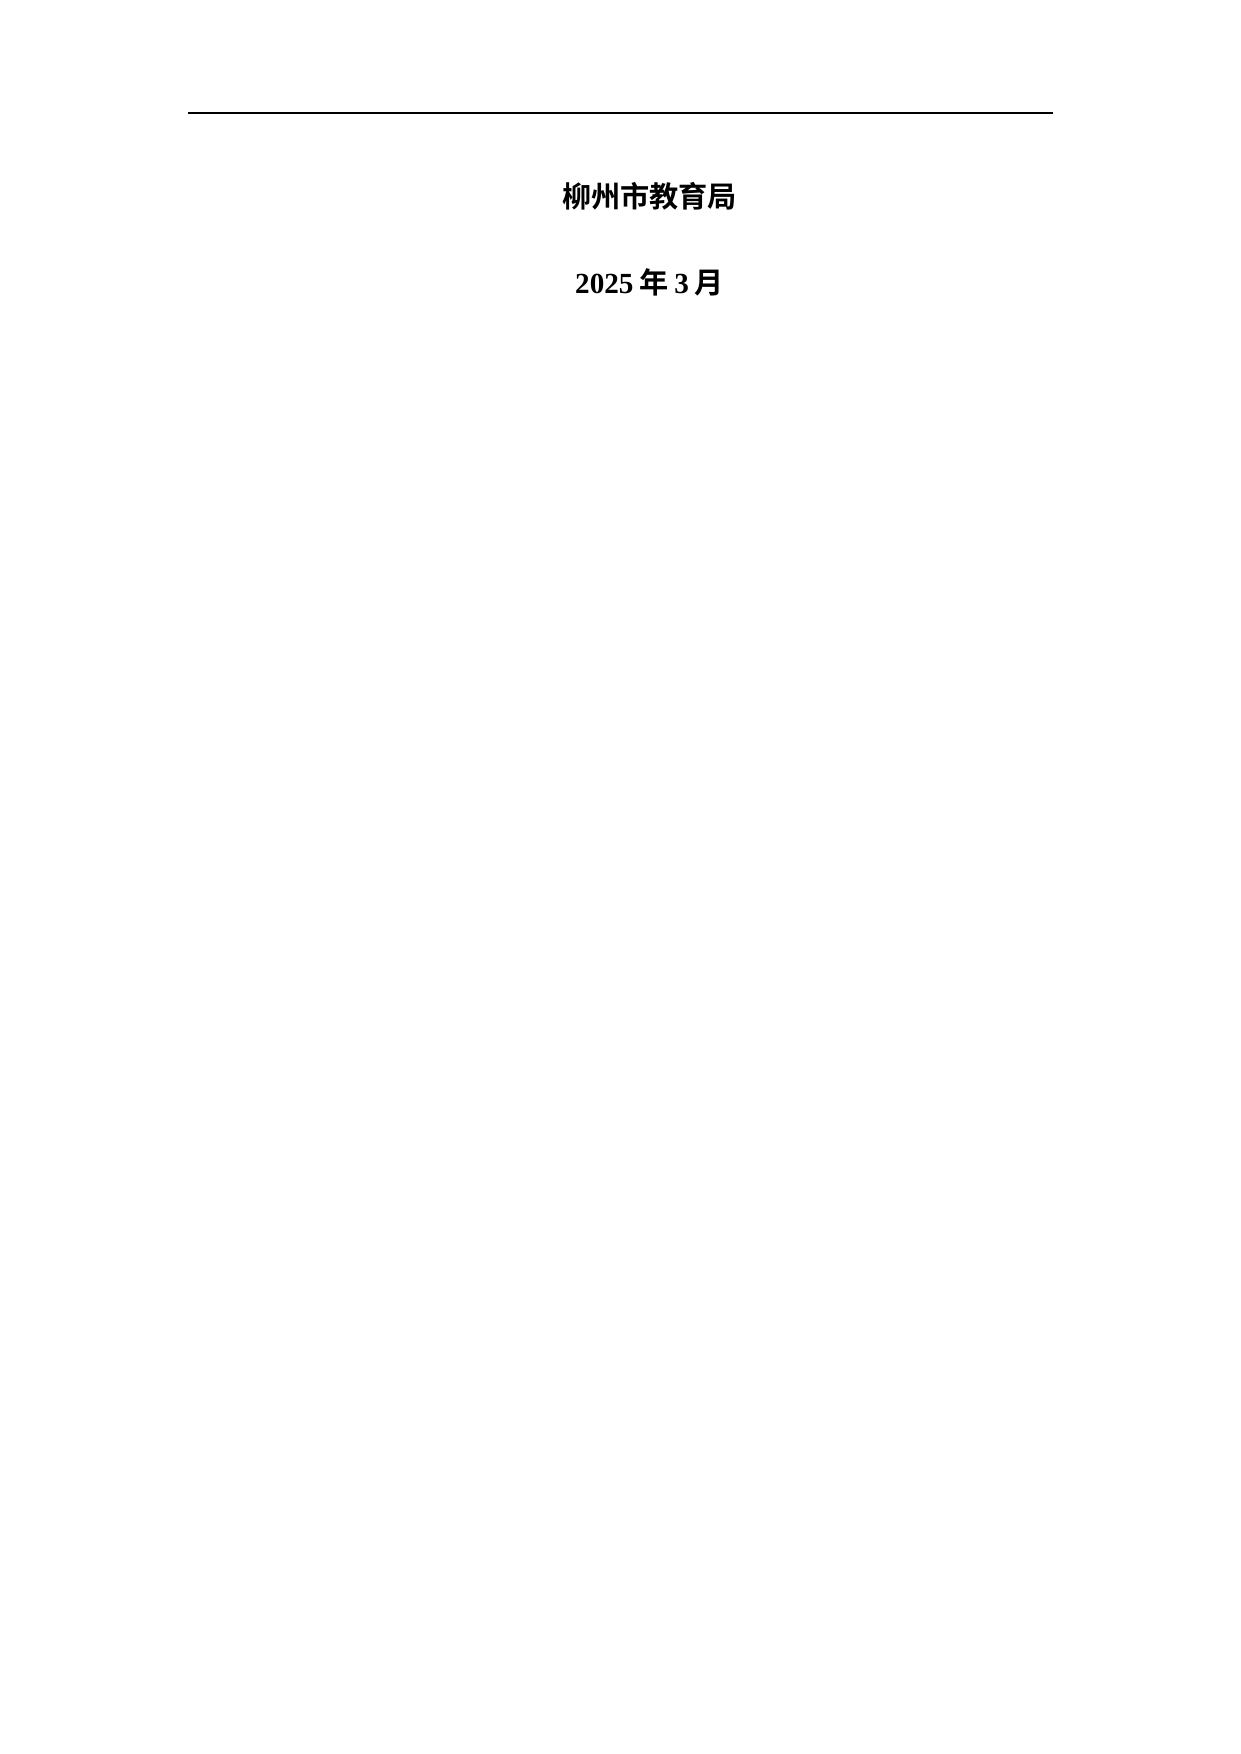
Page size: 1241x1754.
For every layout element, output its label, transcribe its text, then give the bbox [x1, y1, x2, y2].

text 柳州市教育局 [187, 162, 1053, 227]
text 2025年3月 [187, 248, 1053, 313]
